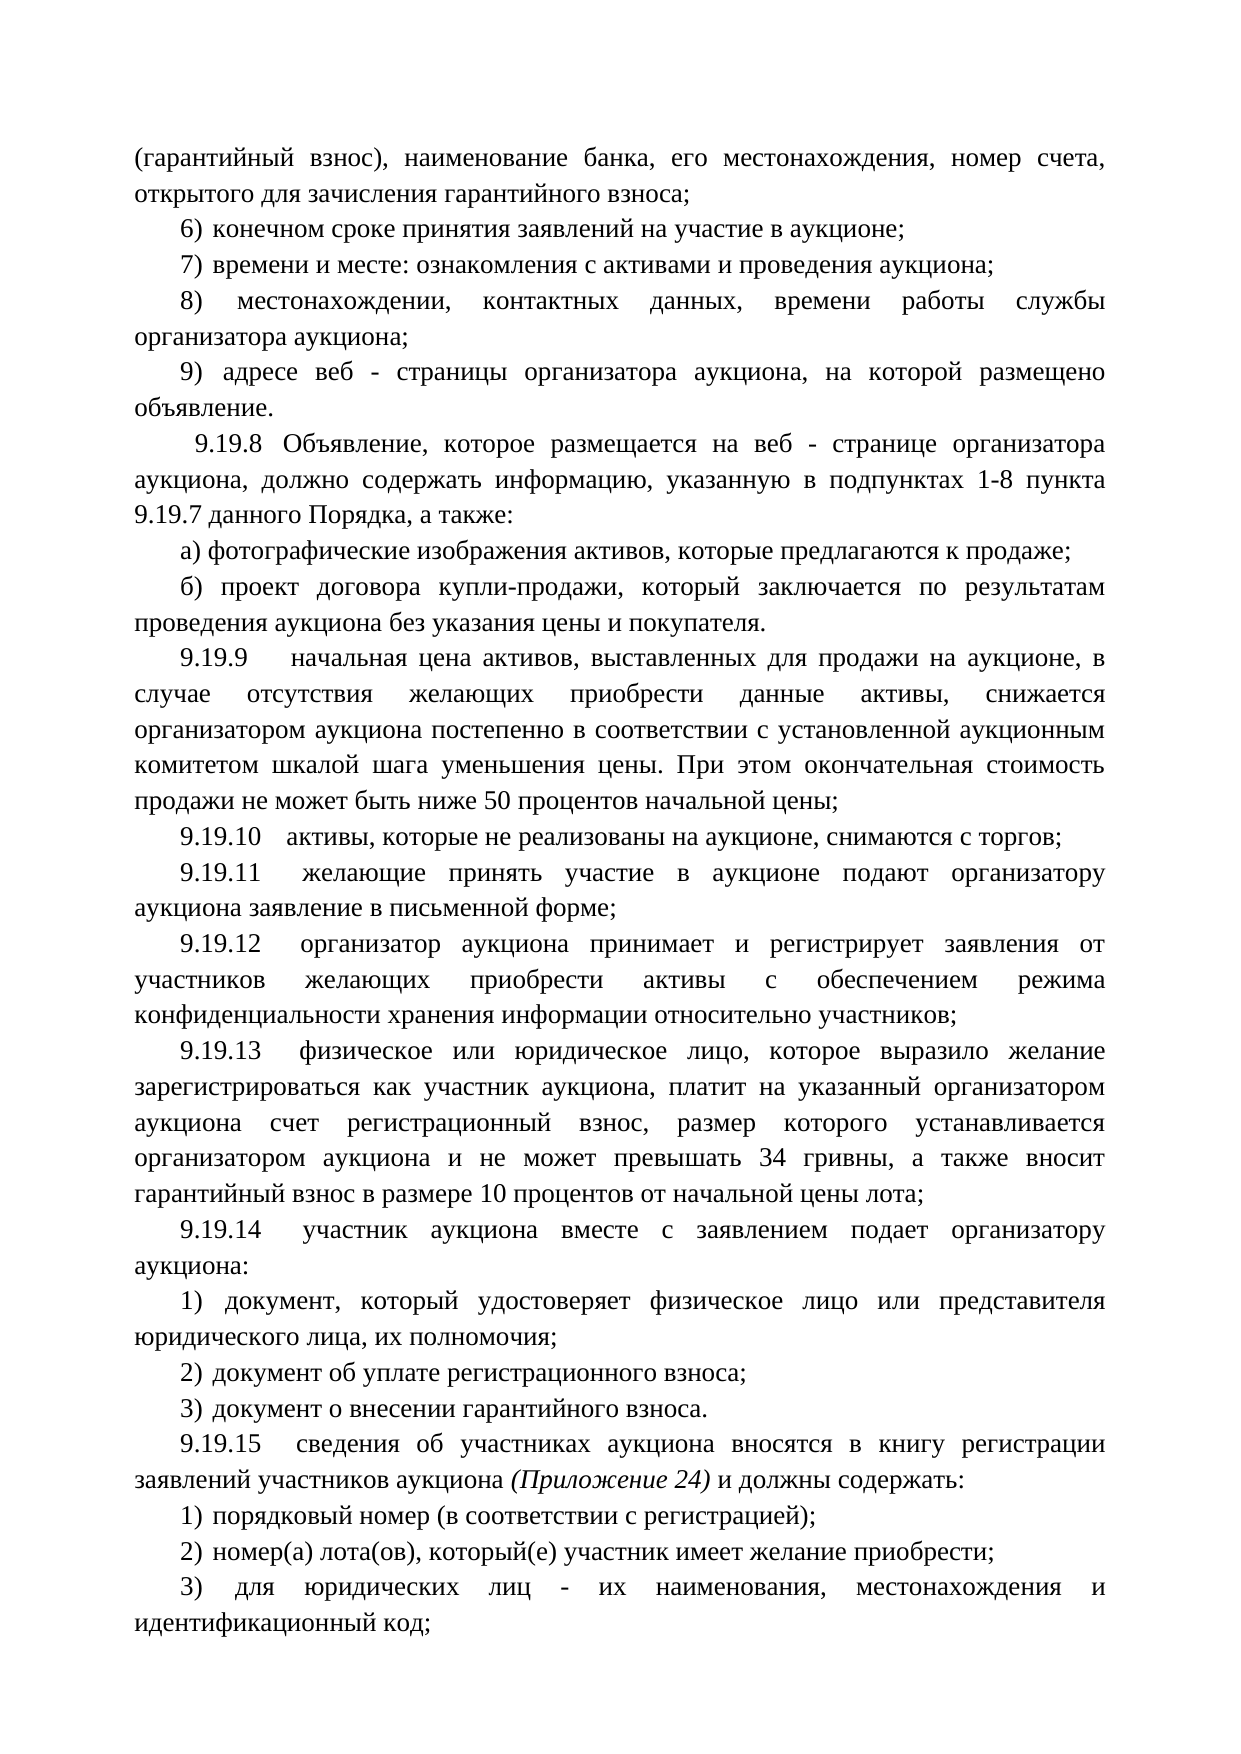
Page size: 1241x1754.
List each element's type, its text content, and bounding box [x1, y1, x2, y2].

list участник аукциона вместе с заявлением подает организатору аукциона: [134, 1213, 1106, 1280]
list порядковый номер (в соответствии с регистрацией); [134, 1499, 1108, 1530]
list номер(а) лота(ов), который(е) участник имеет желание приобрести; [134, 1534, 1108, 1566]
list конечном сроке принятия заявлений на участие в аукционе; [134, 213, 1108, 244]
list для юридических лиц - их наименования, местонахождения и идентификационный код; [134, 1570, 1106, 1637]
list желающие принять участие в аукционе подают организатору аукциона заявление в письменной форме; [134, 856, 1106, 923]
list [134, 141, 1106, 208]
list организатор аукциона принимает и регистрирует заявления от участников желающих приобрести активы с обеспечением режима конфиденциальности хранения информации относительно участников; [134, 927, 1106, 1030]
list местонахождении, контактных данных, времени работы службы организатора аукциона; [134, 284, 1106, 351]
list физическое или юридическое лицо, которое выразило желание зарегистрироваться как участник аукциона, платит на указанный организатором аукциона счет регистрационный взнос, размер которого устанавливается организатором аукциона и не может превышать 34 гривны, а также вносит гарантийный взнос в размере 10 процентов от начальной цены лота; [134, 1034, 1106, 1208]
text б) проект договора купли-продажи, который заключается по результатам проведения аукциона без указания цены и покупателя. [134, 570, 1106, 637]
text а) фотографические изображения активов, которые предлагаются к продаже; [134, 534, 1106, 565]
list документ о внесении гарантийного взноса. [134, 1392, 1108, 1423]
list активы, которые не реализованы на аукционе, снимаются с торгов; [134, 820, 1106, 851]
list Объявление, которое размещается на веб - странице организатора аукциона, должно содержать информацию, указанную в подпунктах 1-8 пункта 9.19.7 данного Порядка, а также: [134, 427, 1106, 529]
list начальная цена активов, выставленных для продажи на аукционе, в случае отсутствия желающих приобрести данные активы, снижается организатором аукциона постепенно в соответствии с установленной аукционным комитетом шкалой шага уменьшения цены. При этом окончательная стоимость продажи не может быть ниже 50 процентов начальной цены; [134, 641, 1106, 815]
list документ, который удостоверяет физическое лицо или представителя юридического лица, их полномочия; [134, 1284, 1106, 1351]
list сведения об участниках аукциона вносятся в книгу регистрации заявлений участников аукциона (Приложение 24) и должны содержать: [134, 1427, 1106, 1494]
list времени и месте: ознакомления с активами и проведения аукциона; [134, 248, 1108, 279]
list адресе веб - страницы организатора аукциона, на которой размещено объявление. [134, 356, 1106, 422]
list документ об уплате регистрационного взноса; [134, 1356, 1108, 1387]
